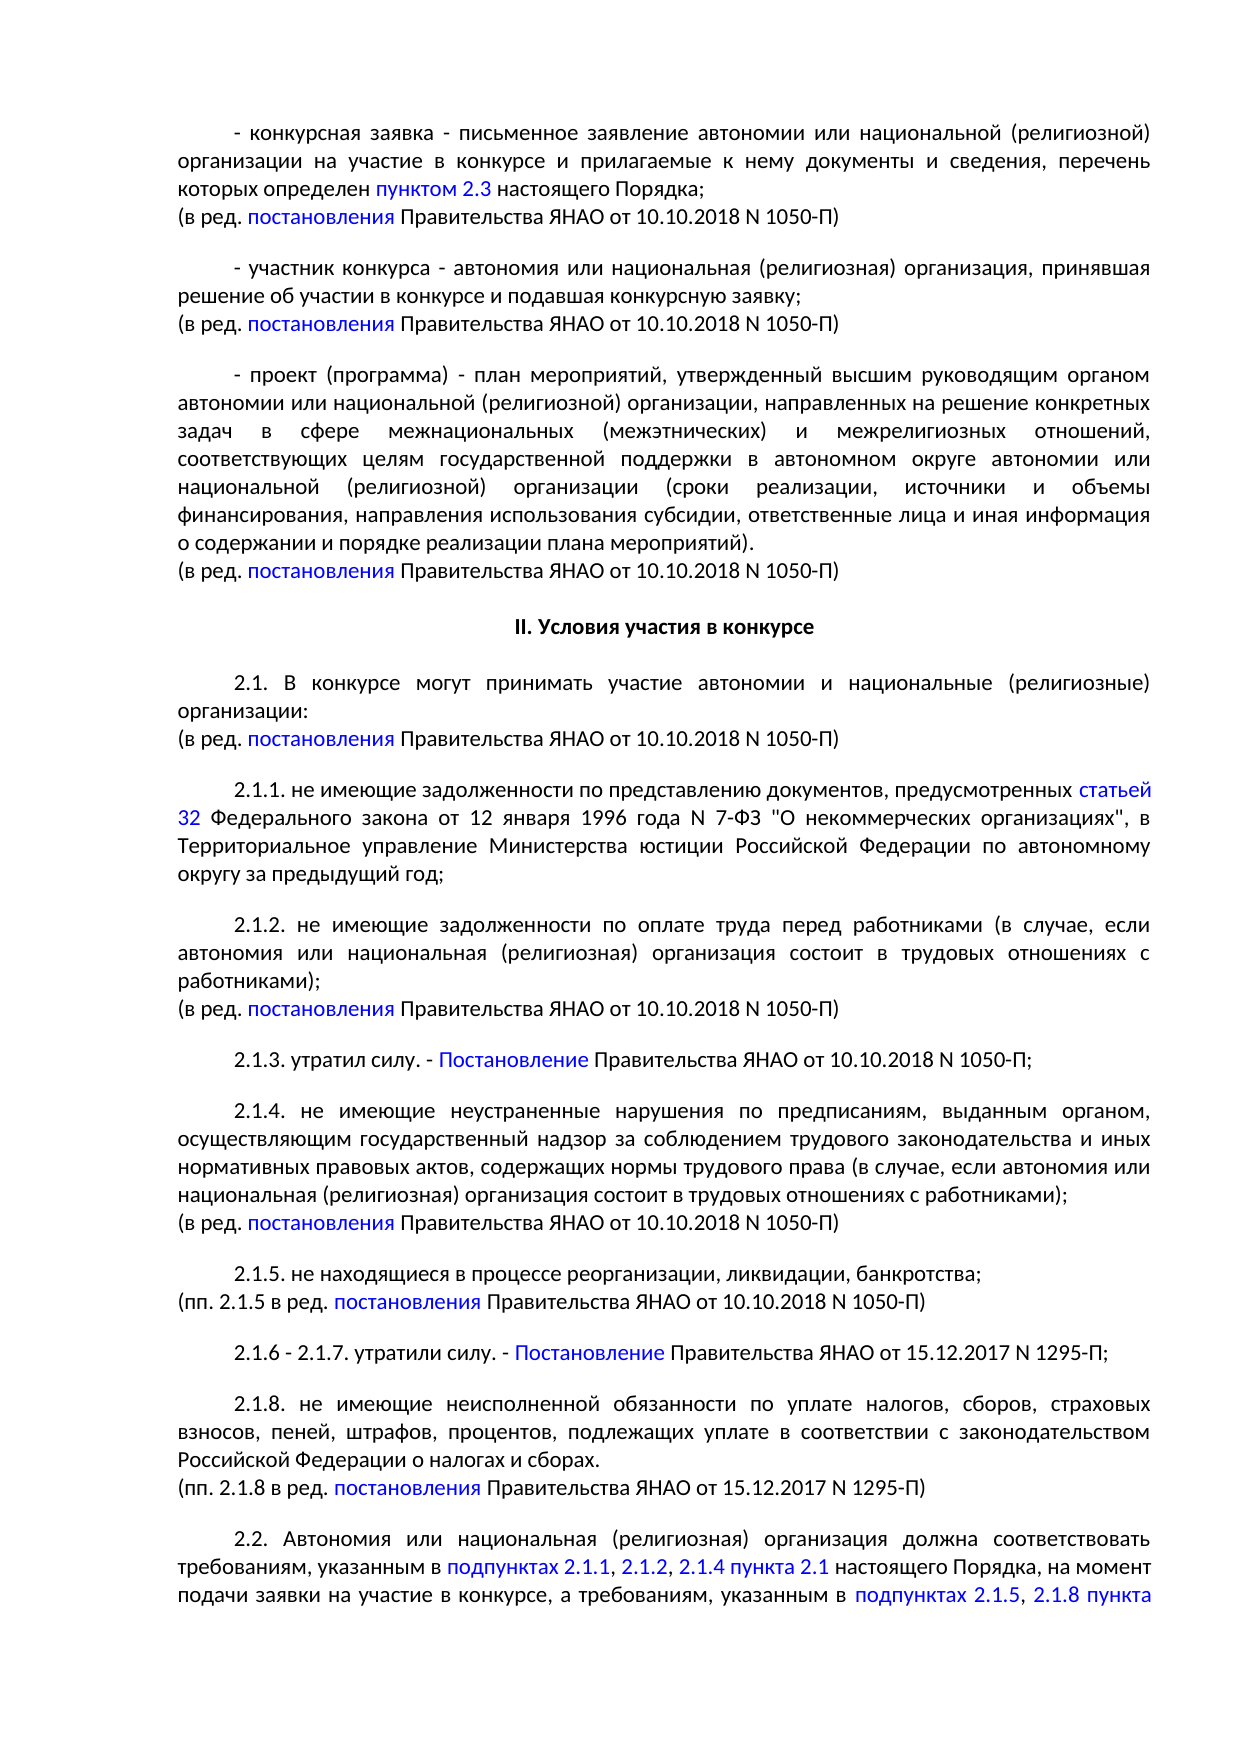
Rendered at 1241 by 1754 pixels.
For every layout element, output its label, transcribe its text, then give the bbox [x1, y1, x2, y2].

text 2.1.3. утратил силу. - Постановление Правительства ЯНАО от 10.10.2018 N 1050-П; [177, 1045, 1152, 1073]
text (в ред. постановления Правительства ЯНАО от 10.10.2018 N 1050-П) [177, 994, 1152, 1022]
text - конкурсная заявка - письменное заявление автономии или национальной (религиозной) организации на участие в конкурсе и прилагаемые к нему документы и сведения, перечень которых определен пунктом 2.3 настоящего Порядка; [177, 118, 1152, 202]
text (в ред. постановления Правительства ЯНАО от 10.10.2018 N 1050-П) [177, 309, 1152, 337]
text 2.1. В конкурсе могут принимать участие автономии и национальные (религиозные) организации: [177, 668, 1152, 724]
text (в ред. постановления Правительства ЯНАО от 10.10.2018 N 1050-П) [177, 1208, 1152, 1236]
text (в ред. постановления Правительства ЯНАО от 10.10.2018 N 1050-П) [177, 202, 1152, 230]
text - проект (программа) - план мероприятий, утвержденный высшим руководящим органом автономии или национальной (религиозной) организации, направленных на решение конкретных задач в сфере межнациональных (межэтнических) и межрелигиозных отношений, соответствующих целям государственной поддержки в автономном округе автономии или национальной (религиозной) организации (сроки реализации, источники и объемы финансирования, направления использования субсидии, ответственные лица и иная информация о содержании и порядке реализации плана мероприятий). [177, 360, 1152, 556]
text (пп. 2.1.5 в ред. постановления Правительства ЯНАО от 10.10.2018 N 1050-П) [177, 1287, 1152, 1315]
text 2.1.6 - 2.1.7. утратили силу. - Постановление Правительства ЯНАО от 15.12.2017 N 1295-П; [177, 1338, 1152, 1366]
text 2.1.1. не имеющие задолженности по представлению документов, предусмотренных статьей 32 Федерального закона от 12 января 1996 года N 7-ФЗ "О некоммерческих организациях", в Территориальное управление Министерства юстиции Российской Федерации по автономному округу за предыдущий год; [177, 775, 1152, 887]
text (пп. 2.1.8 в ред. постановления Правительства ЯНАО от 15.12.2017 N 1295-П) [177, 1473, 1152, 1501]
text (в ред. постановления Правительства ЯНАО от 10.10.2018 N 1050-П) [177, 556, 1152, 584]
title II. Условия участия в конкурсе [177, 612, 1152, 640]
text - участник конкурса - автономия или национальная (религиозная) организация, принявшая решение об участии в конкурсе и подавшая конкурсную заявку; [177, 253, 1152, 309]
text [177, 1524, 1152, 1608]
text 2.1.4. не имеющие неустраненные нарушения по предписаниям, выданным органом, осуществляющим государственный надзор за соблюдением трудового законодательства и иных нормативных правовых актов, содержащих нормы трудового права (в случае, если автономия или национальная (религиозная) организация состоит в трудовых отношениях с работниками); [177, 1096, 1152, 1208]
text 2.1.5. не находящиеся в процессе реорганизации, ликвидации, банкротства; [177, 1259, 1152, 1287]
text 2.1.2. не имеющие задолженности по оплате труда перед работниками (в случае, если автономия или национальная (религиозная) организация состоит в трудовых отношениях с работниками); [177, 910, 1152, 994]
text (в ред. постановления Правительства ЯНАО от 10.10.2018 N 1050-П) [177, 724, 1152, 752]
text 2.1.8. не имеющие неисполненной обязанности по уплате налогов, сборов, страховых взносов, пеней, штрафов, процентов, подлежащих уплате в соответствии с законодательством Российской Федерации о налогах и сборах. [177, 1389, 1152, 1473]
